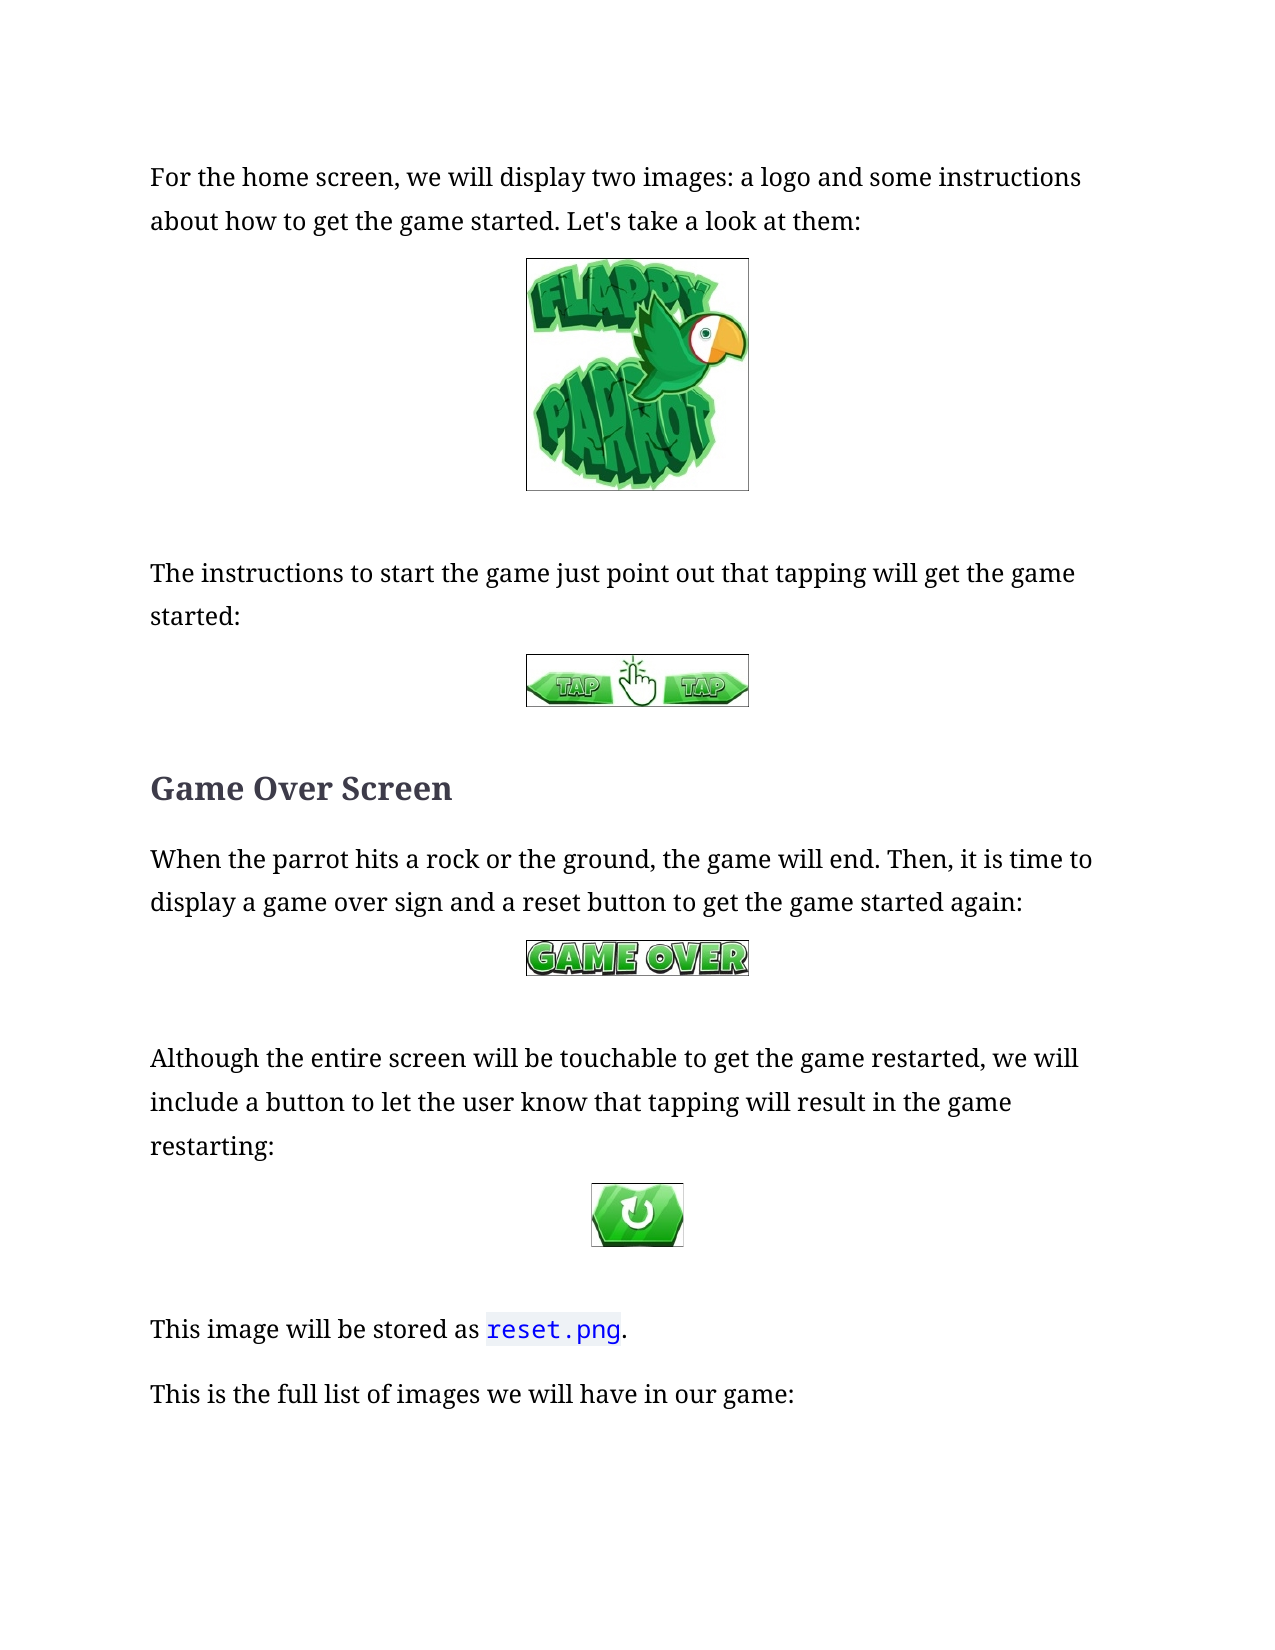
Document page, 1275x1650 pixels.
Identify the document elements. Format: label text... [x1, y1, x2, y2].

text This image will be stored as reset.png. [150, 1302, 1125, 1346]
text The instructions to start the game just point out that tapping will get the game started: [150, 546, 1125, 633]
text When the parrot hits a rock or the ground, the game will end. Then, it is time to display a game over sign and a reset button to get the game started again: [150, 832, 1125, 919]
text For the home screen, we will display two images: a logo and some instructions about how to get the game started. Let's take a look at them: [150, 150, 1125, 237]
picture [591, 1183, 684, 1247]
text This is the full list of images we will have in our game: [150, 1367, 1125, 1411]
picture [526, 940, 749, 976]
picture [526, 654, 749, 707]
picture [526, 258, 749, 491]
subtitle Game Over Screen [150, 762, 1125, 810]
text Although the entire screen will be touchable to get the game restarted, we will include a button to let the user know that tapping will result in the game restarting: [150, 1031, 1125, 1163]
